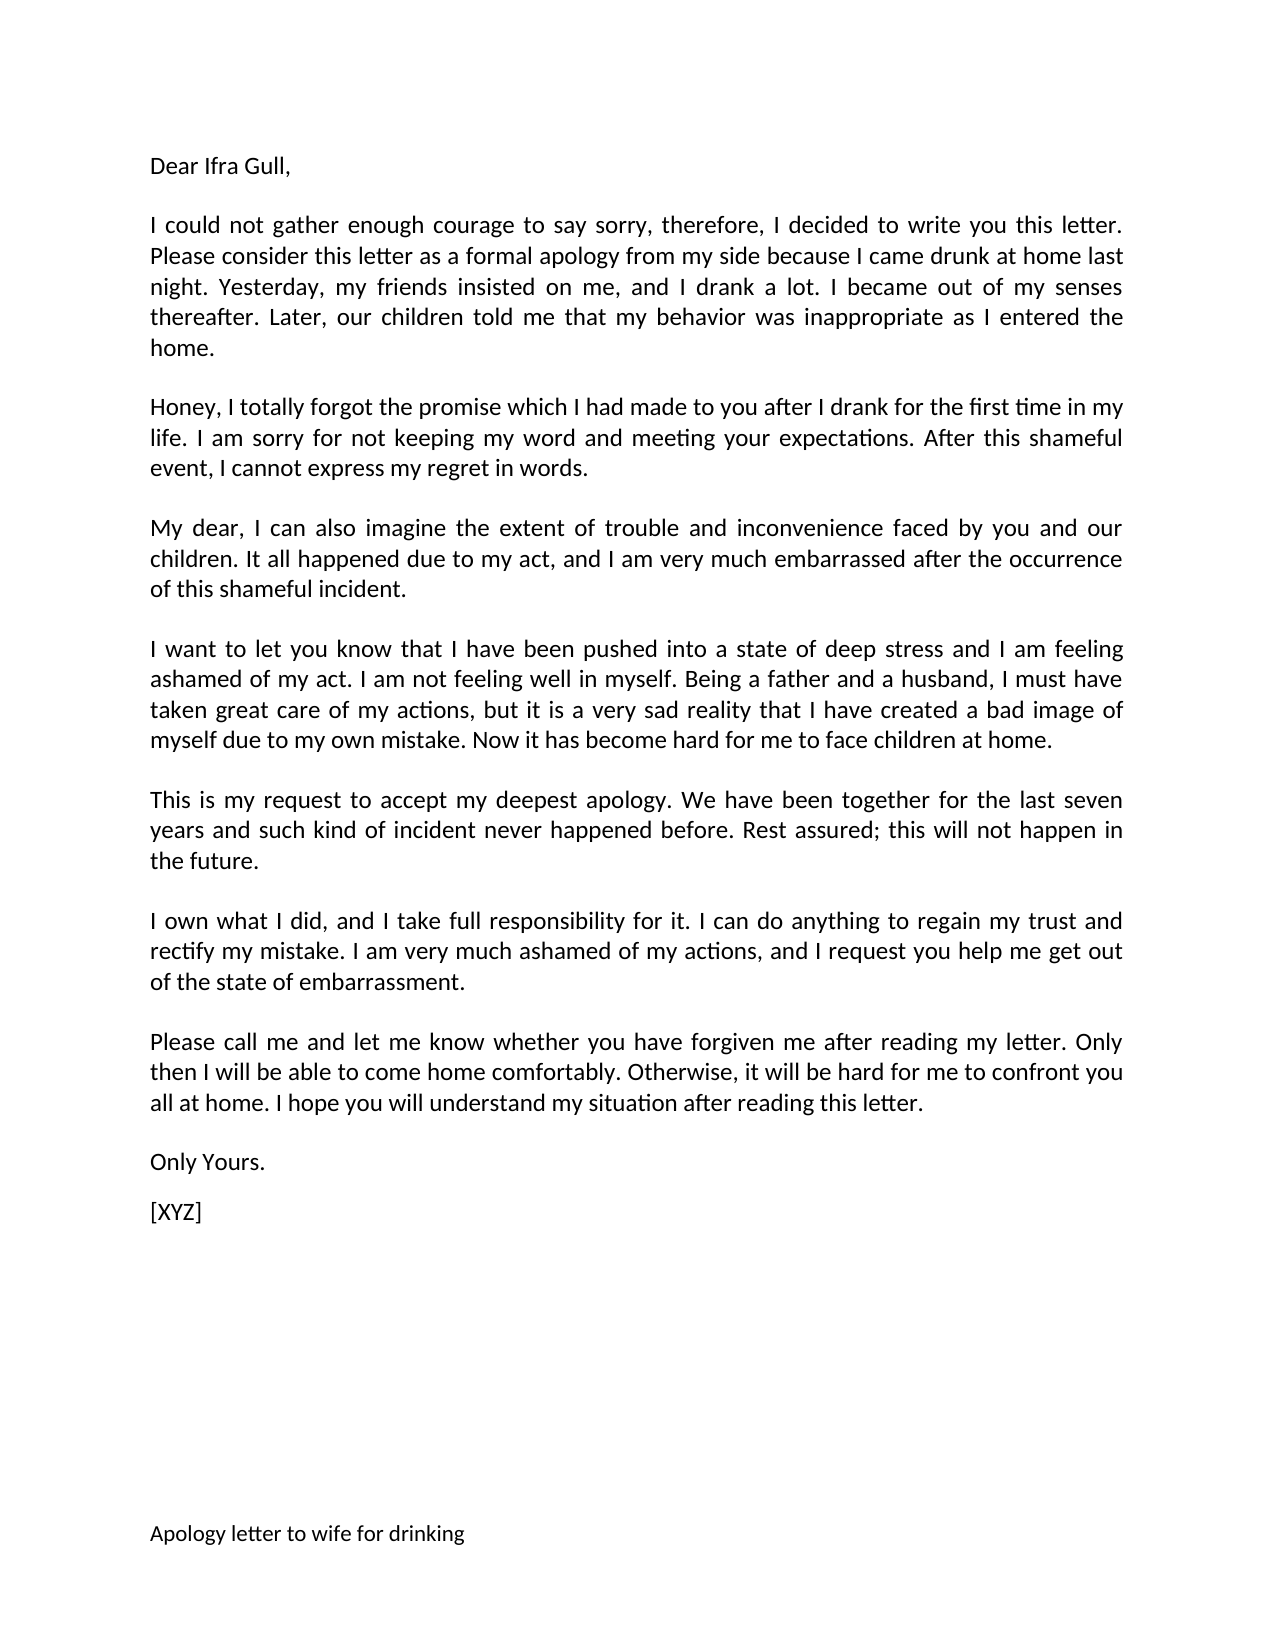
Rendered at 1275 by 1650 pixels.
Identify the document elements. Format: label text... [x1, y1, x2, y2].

text I own what I did, and I take full responsibility for it. I can do anything to regain my trust and rectify my mistake. I am very much ashamed of my actions, and I request you help me get out of the state of embarrassment. [150, 905, 1125, 996]
text This is my request to accept my deepest apology. We have been together for the last seven years and such kind of incident never happened before. Rest assured; this will not happen in the future. [150, 784, 1125, 876]
text Only Yours. [150, 1146, 1125, 1177]
text I could not gather enough courage to say sorry, therefore, I decided to write you this letter. Please consider this letter as a formal apology from my side because I came drunk at home last night. Yesterday, my friends insisted on me, and I drank a lot. I became out of my senses thereafter. Later, our children told me that my behavior was inappropriate as I entered the home. [150, 210, 1125, 362]
text Honey, I totally forgot the promise which I had made to you after I drank for the first time in my life. I am sorry for not keeping my word and meeting your expectations. After this shameful event, I cannot express my regret in words. [150, 391, 1125, 483]
text Please call me and let me know whether you have forgiven me after reading my letter. Only then I will be able to come home comfortably. Otherwise, it will be hard for me to confront you all at home. I hope you will understand my situation after reading this letter. [150, 1026, 1125, 1117]
text My dear, I can also imagine the extent of trouble and inconvenience faced by you and our children. It all happened due to my act, and I am very much embarrassed after the occurrence of this shameful incident. [150, 512, 1125, 604]
text [XYZ] [150, 1196, 1125, 1226]
text Dear Ifra Gull, [150, 150, 1125, 181]
text I want to let you know that I have been pushed into a state of deep stress and I am feeling ashamed of my act. I am not feeling well in myself. Being a father and a husband, I must have taken great care of my actions, but it is a very sad reality that I have created a bad image of myself due to my own mistake. Now it has become hard for me to face children at home. [150, 633, 1125, 755]
